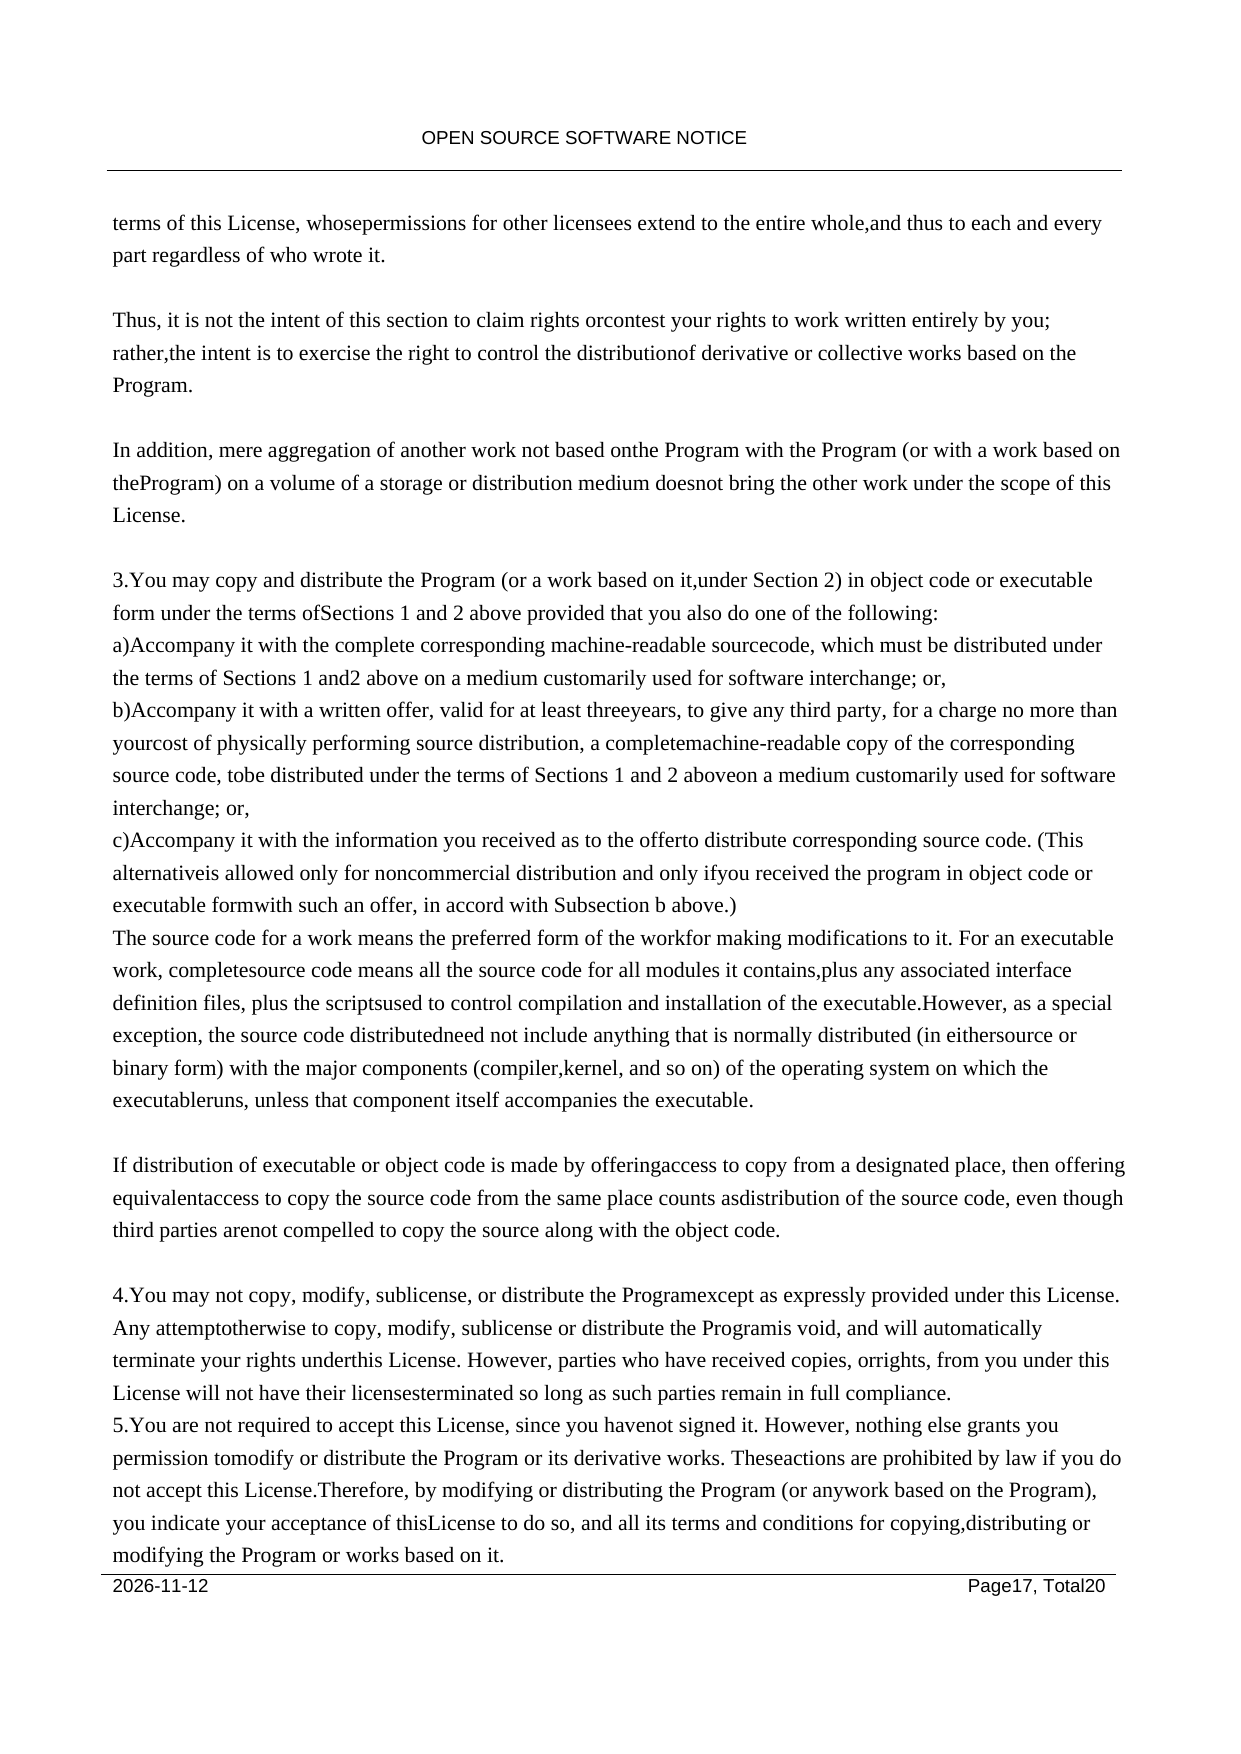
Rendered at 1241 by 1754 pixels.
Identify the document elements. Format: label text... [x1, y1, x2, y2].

text a)Accompany it with the complete corresponding machine-readable sourcecode, which must be distributed under the terms of Sections 1 and2 above on a medium customarily used for software interchange; or, [112, 629, 1128, 694]
text The source code for a work means the preferred form of the workfor making modifications to it. For an executable work, completesource code means all the source code for all modules it contains,plus any associated interface definition files, plus the scriptsused to control compilation and installation of the executable.However, as a special exception, the source code distributedneed not include anything that is normally distributed (in eithersource or binary form) with the major components (compiler,kernel, and so on) of the operating system on which the executableruns, unless that component itself accompanies the executable. [112, 921, 1128, 1116]
text In addition, mere aggregation of another work not based onthe Program with the Program (or with a work based on theProgram) on a volume of a storage or distribution medium doesnot bring the other work under the scope of this License. [112, 434, 1128, 531]
text 5.You are not required to accept this License, since you havenot signed it. However, nothing else grants you permission tomodify or distribute the Program or its derivative works. Theseactions are prohibited by law if you do not accept this License.Therefore, by modifying or distributing the Program (or anywork based on the Program), you indicate your acceptance of thisLicense to do so, and all its terms and conditions for copying,distributing or modifying the Program or works based on it. [112, 1409, 1128, 1571]
text If distribution of executable or object code is made by offeringaccess to copy from a designated place, then offering equivalentaccess to copy the source code from the same place counts asdistribution of the source code, even though third parties arenot compelled to copy the source along with the object code. [112, 1149, 1128, 1246]
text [112, 206, 1128, 271]
text b)Accompany it with a written offer, valid for at least threeyears, to give any third party, for a charge no more than yourcost of physically performing source distribution, a completemachine-readable copy of the corresponding source code, tobe distributed under the terms of Sections 1 and 2 aboveon a medium customarily used for software interchange; or, [112, 694, 1128, 824]
text Thus, it is not the intent of this section to claim rights orcontest your rights to work written entirely by you; rather,the intent is to exercise the right to control the distributionof derivative or collective works based on the Program. [112, 304, 1128, 401]
text c)Accompany it with the information you received as to the offerto distribute corresponding source code. (This alternativeis allowed only for noncommercial distribution and only ifyou received the program in object code or executable formwith such an offer, in accord with Subsection b above.) [112, 824, 1128, 921]
text 3.You may copy and distribute the Program (or a work based on it,under Section 2) in object code or executable form under the terms ofSections 1 and 2 above provided that you also do one of the following: [112, 564, 1128, 629]
text 4.You may not copy, modify, sublicense, or distribute the Programexcept as expressly provided under this License. Any attemptotherwise to copy, modify, sublicense or distribute the Programis void, and will automatically terminate your rights underthis License. However, parties who have received copies, orrights, from you under this License will not have their licensesterminated so long as such parties remain in full compliance. [112, 1279, 1128, 1409]
